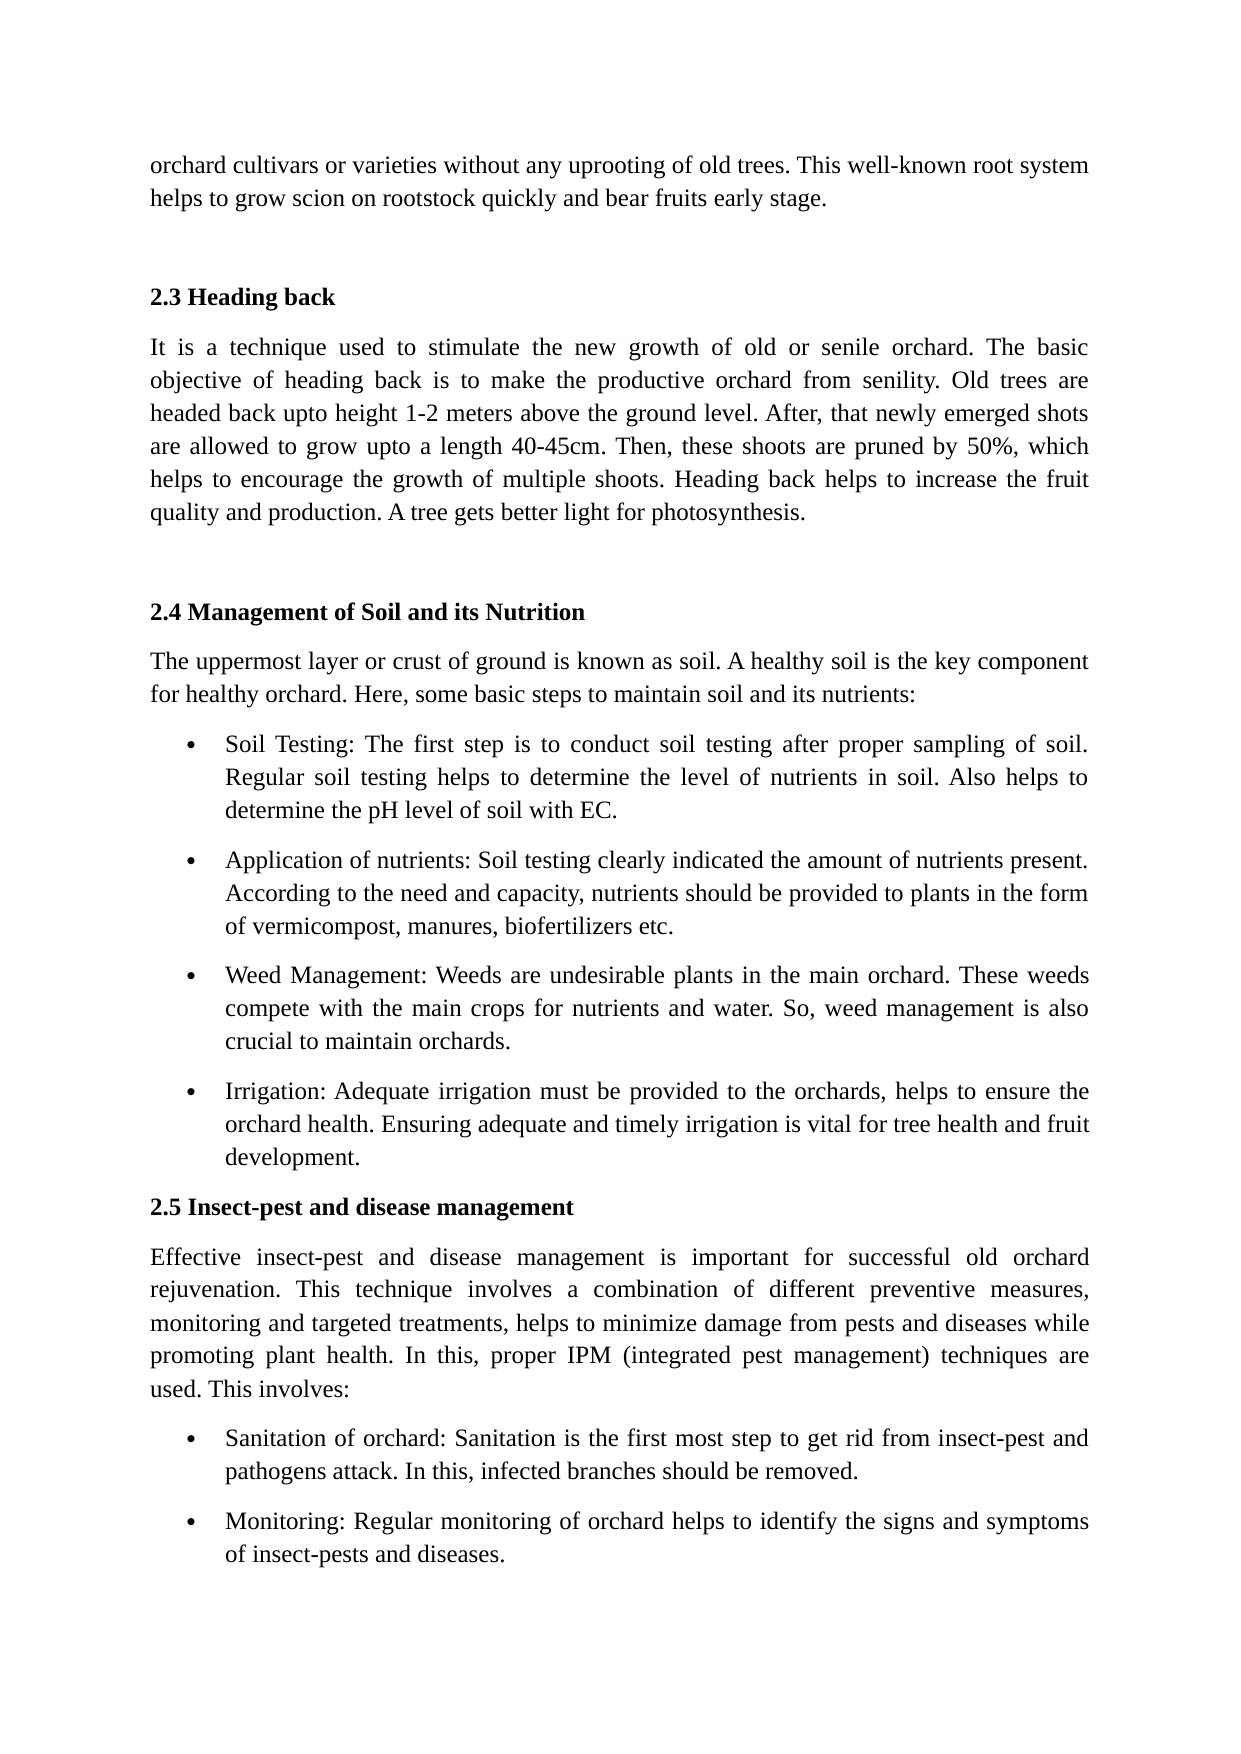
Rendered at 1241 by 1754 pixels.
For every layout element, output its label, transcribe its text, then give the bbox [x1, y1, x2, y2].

text 2.3 Heading back [150, 282, 1090, 311]
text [150, 150, 1090, 212]
text 2.4 Management of Soil and its Nutrition [150, 597, 1090, 625]
text Effective insect-pest and disease management is important for successful old orchard rejuvenation. This technique involves a combination of different preventive measures, monitoring and targeted treatments, helps to minimize damage from pests and diseases while promoting plant health. In this, proper IPM (integrated pest management) techniques are used. This involves: [150, 1242, 1090, 1402]
list Monitoring: Regular monitoring of orchard helps to identify the signs and symptoms of insect-pests and diseases. [187, 1506, 1090, 1568]
text It is a technique used to stimulate the new growth of old or senile orchard. The basic objective of heading back is to make the productive orchard from senility. Old trees are headed back upto height 1-2 meters above the ground level. After, that newly emerged shots are allowed to grow upto a length 40-45cm. Then, these shoots are pruned by 50%, which helps to encourage the growth of multiple shoots. Heading back helps to increase the fruit quality and production. A tree gets better light for photosynthesis. [150, 332, 1090, 526]
list Soil Testing: The first step is to conduct soil testing after proper sampling of soil. Regular soil testing helps to determine the level of nutrients in soil. Also helps to determine the pH level of soil with EC. [187, 729, 1090, 824]
list Sanitation of orchard: Sanitation is the first most step to get rid from insect-pest and pathogens attack. In this, infected branches should be removed. [187, 1423, 1090, 1485]
list Application of nutrients: Soil testing clearly indicated the amount of nutrients present. According to the need and capacity, nutrients should be provided to plants in the form of vermicompost, manures, biofertilizers etc. [187, 845, 1090, 939]
list Irrigation: Adequate irrigation must be provided to the orchards, helps to ensure the orchard health. Ensuring adequate and timely irrigation is vital for tree health and fruit development. [187, 1076, 1090, 1171]
text The uppermost layer or crust of ground is known as soil. A healthy soil is the key component for healthy orchard. Here, some basic steps to maintain soil and its nutrients: [150, 646, 1090, 708]
list Weed Management: Weeds are undesirable plants in the main orchard. These weeds compete with the main crops for nutrients and water. So, weed management is also crucial to maintain orchards. [187, 960, 1090, 1055]
text 2.5 Insect-pest and disease management [150, 1192, 1090, 1221]
